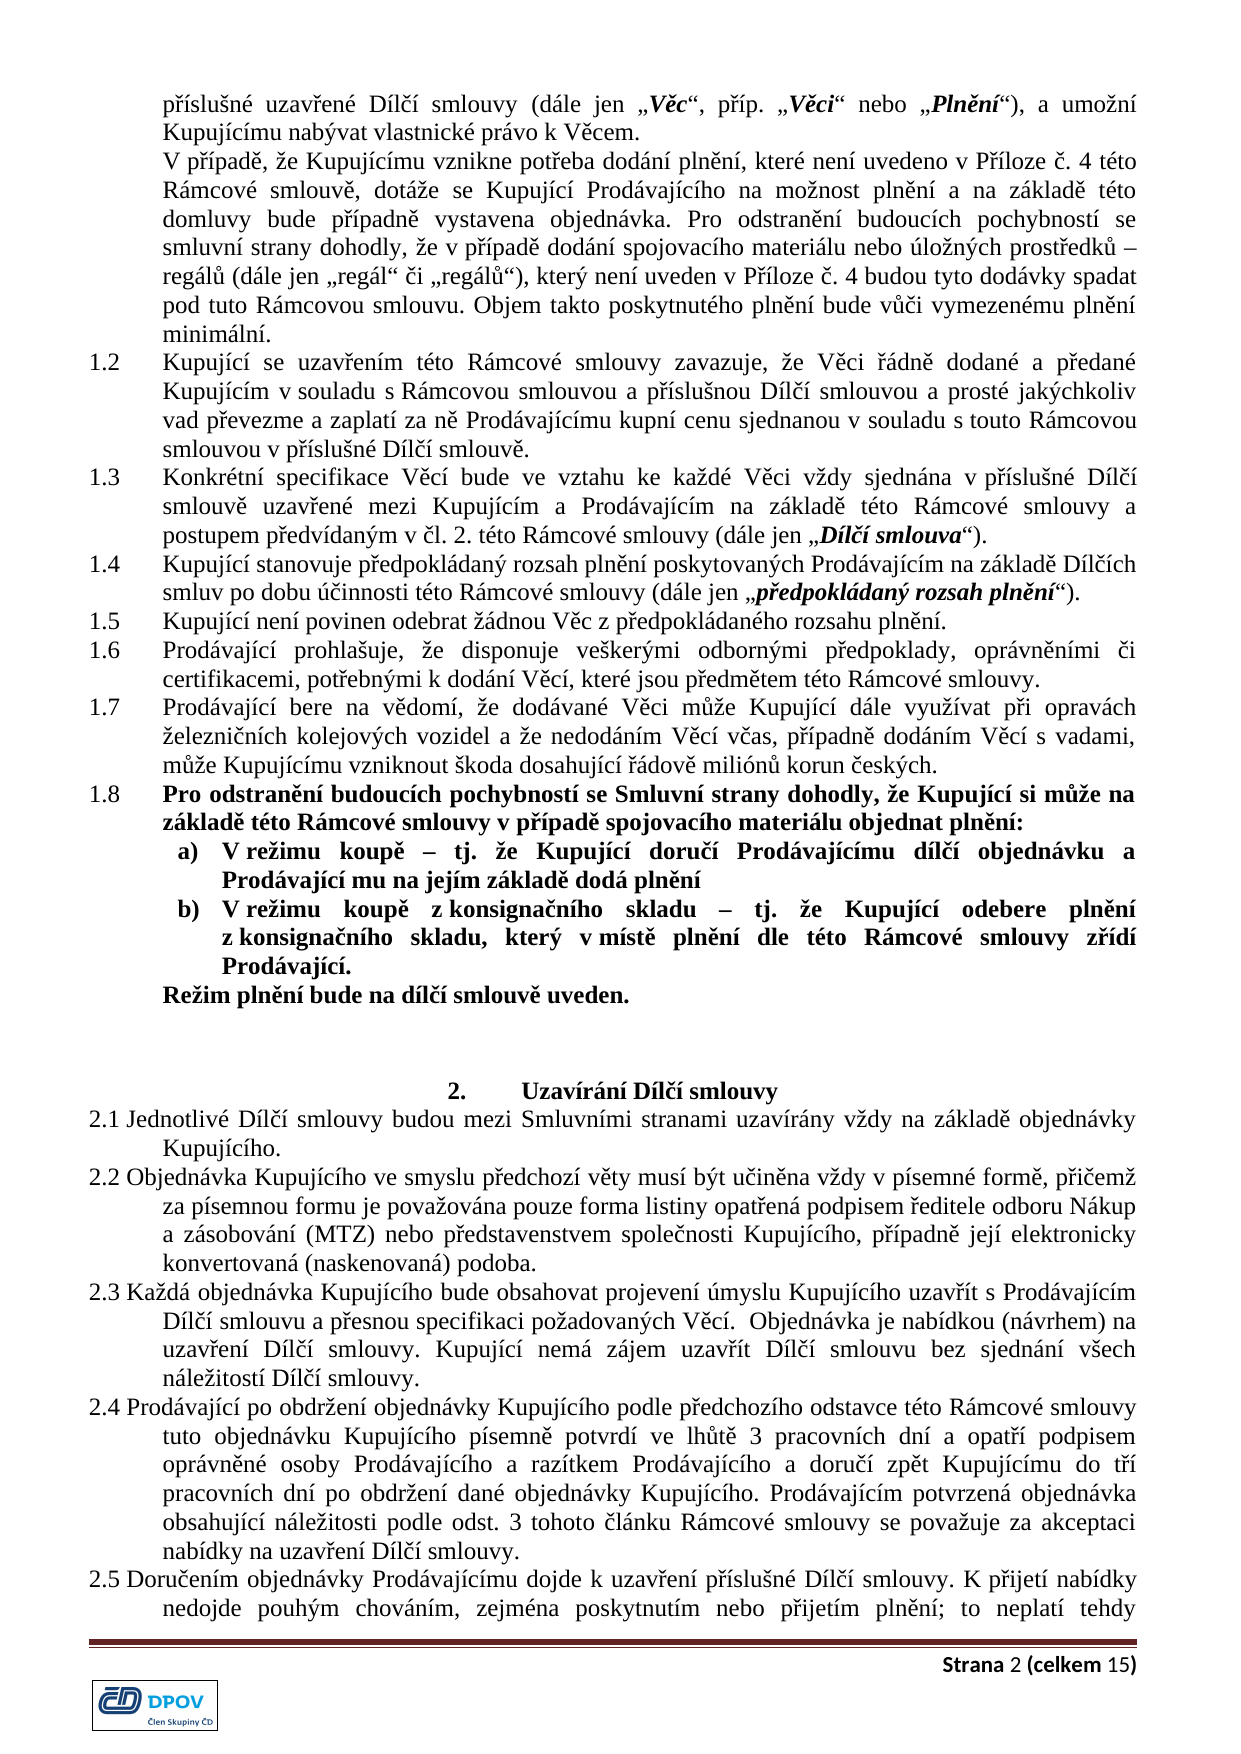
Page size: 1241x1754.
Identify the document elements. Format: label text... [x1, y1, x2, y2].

list Konkrétní specifikace Věcí bude ve vztahu ke každé Věci vždy sjednána v příslušné Dílčí smlouvě uzavřené mezi Kupujícím a Prodávajícím na základě této Rámcové smlouvy a postupem předvídaným v čl. 2. této Rámcové smlouvy (dále jen „Dílčí smlouva“). [89, 462, 1137, 549]
text 2. Uzavírání Dílčí smlouvy [89, 1076, 1137, 1104]
list V režimu koupě z konsignačního skladu – tj. že Kupující odebere plnění z konsignačního skladu, který v místě plnění dle této Rámcové smlouvy zřídí Prodávající. [177, 894, 1137, 980]
list V režimu koupě – tj. že Kupující doručí Prodávajícímu dílčí objednávku a Prodávající mu na jejím základě dodá plnění [177, 836, 1137, 894]
picture [93, 1681, 217, 1730]
list Kupující stanovuje předpokládaný rozsah plnění poskytovaných Prodávajícím na základě Dílčích smluv po dobu účinnosti této Rámcové smlouvy (dále jen „předpokládaný rozsah plnění“). [89, 549, 1137, 606]
list Kupující není povinen odebrat žádnou Věc z předpokládaného rozsahu plnění. [89, 606, 1137, 635]
text Režim plnění bude na dílčí smlouvě uveden. [162, 980, 1137, 1009]
list Kupující se uzavřením této Rámcové smlouvy zavazuje, že Věci řádně dodané a předané Kupujícím v souladu s Rámcovou smlouvou a příslušnou Dílčí smlouvou a prosté jakýchkoliv vad převezme a zaplatí za ně Prodávajícímu kupní cenu sjednanou v souladu s touto Rámcovou smlouvou v příslušné Dílčí smlouvě. [89, 347, 1137, 462]
list Prodávající po obdržení objednávky Kupujícího podle předchozího odstavce této Rámcové smlouvy tuto objednávku Kupujícího písemně potvrdí ve lhůtě 3 pracovních dní a opatří podpisem oprávněné osoby Prodávajícího a razítkem Prodávajícího a doručí zpět Kupujícímu do tří pracovních dní po obdržení dané objednávky Kupujícího. Prodávajícím potvrzená objednávka obsahující náležitosti podle odst. 3 tohoto článku Rámcové smlouvy se považuje za akceptaci nabídky na uzavření Dílčí smlouvy. [89, 1392, 1137, 1564]
list Jednotlivé Dílčí smlouvy budou mezi Smluvními stranami uzavírány vždy na základě objednávky Kupujícího. [89, 1104, 1137, 1162]
list Prodávající prohlašuje, že disponuje veškerými odbornými předpoklady, oprávněními či certifikacemi, potřebnými k dodání Věcí, které jsou předmětem této Rámcové smlouvy. [89, 635, 1137, 692]
list Pro odstranění budoucích pochybností se Smluvní strany dohodly, že Kupující si může na základě této Rámcové smlouvy v případě spojovacího materiálu objednat plnění: [89, 779, 1137, 836]
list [89, 89, 1137, 146]
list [89, 1564, 1137, 1622]
list Objednávka Kupujícího ve smyslu předchozí věty musí být učiněna vždy v písemné formě, přičemž za písemnou formu je považována pouze forma listiny opatřená podpisem ředitele odboru Nákup a zásobování (MTZ) nebo představenstvem společnosti Kupujícího, případně její elektronicky konvertovaná (naskenovaná) podoba. [89, 1162, 1137, 1277]
list Prodávající bere na vědomí, že dodávané Věci může Kupující dále využívat při opravách železničních kolejových vozidel a že nedodáním Věcí včas, případně dodáním Věcí s vadami, může Kupujícímu vzniknout škoda dosahující řádově miliónů korun českých. [89, 692, 1137, 779]
list Každá objednávka Kupujícího bude obsahovat projevení úmyslu Kupujícího uzavřít s Prodávajícím Dílčí smlouvu a přesnou specifikaci požadovaných Věcí. Objednávka je nabídkou (návrhem) na uzavření Dílčí smlouvy. Kupující nemá zájem uzavřít Dílčí smlouvu bez sjednání všech náležitostí Dílčí smlouvy. [89, 1277, 1137, 1392]
text V případě, že Kupujícímu vznikne potřeba dodání plnění, které není uvedeno v Příloze č. 4 této Rámcové smlouvě, dotáže se Kupující Prodávajícího na možnost plnění a na základě této domluvy bude případně vystavena objednávka. Pro odstranění budoucích pochybností se smluvní strany dohodly, že v případě dodání spojovacího materiálu nebo úložných prostředků – regálů (dále jen „regál“ či „regálů“), který není uveden v Příloze č. 4 budou tyto dodávky spadat pod tuto Rámcovou smlouvu. Objem takto poskytnutého plnění bude vůči vymezenému plnění minimální. [162, 146, 1137, 347]
